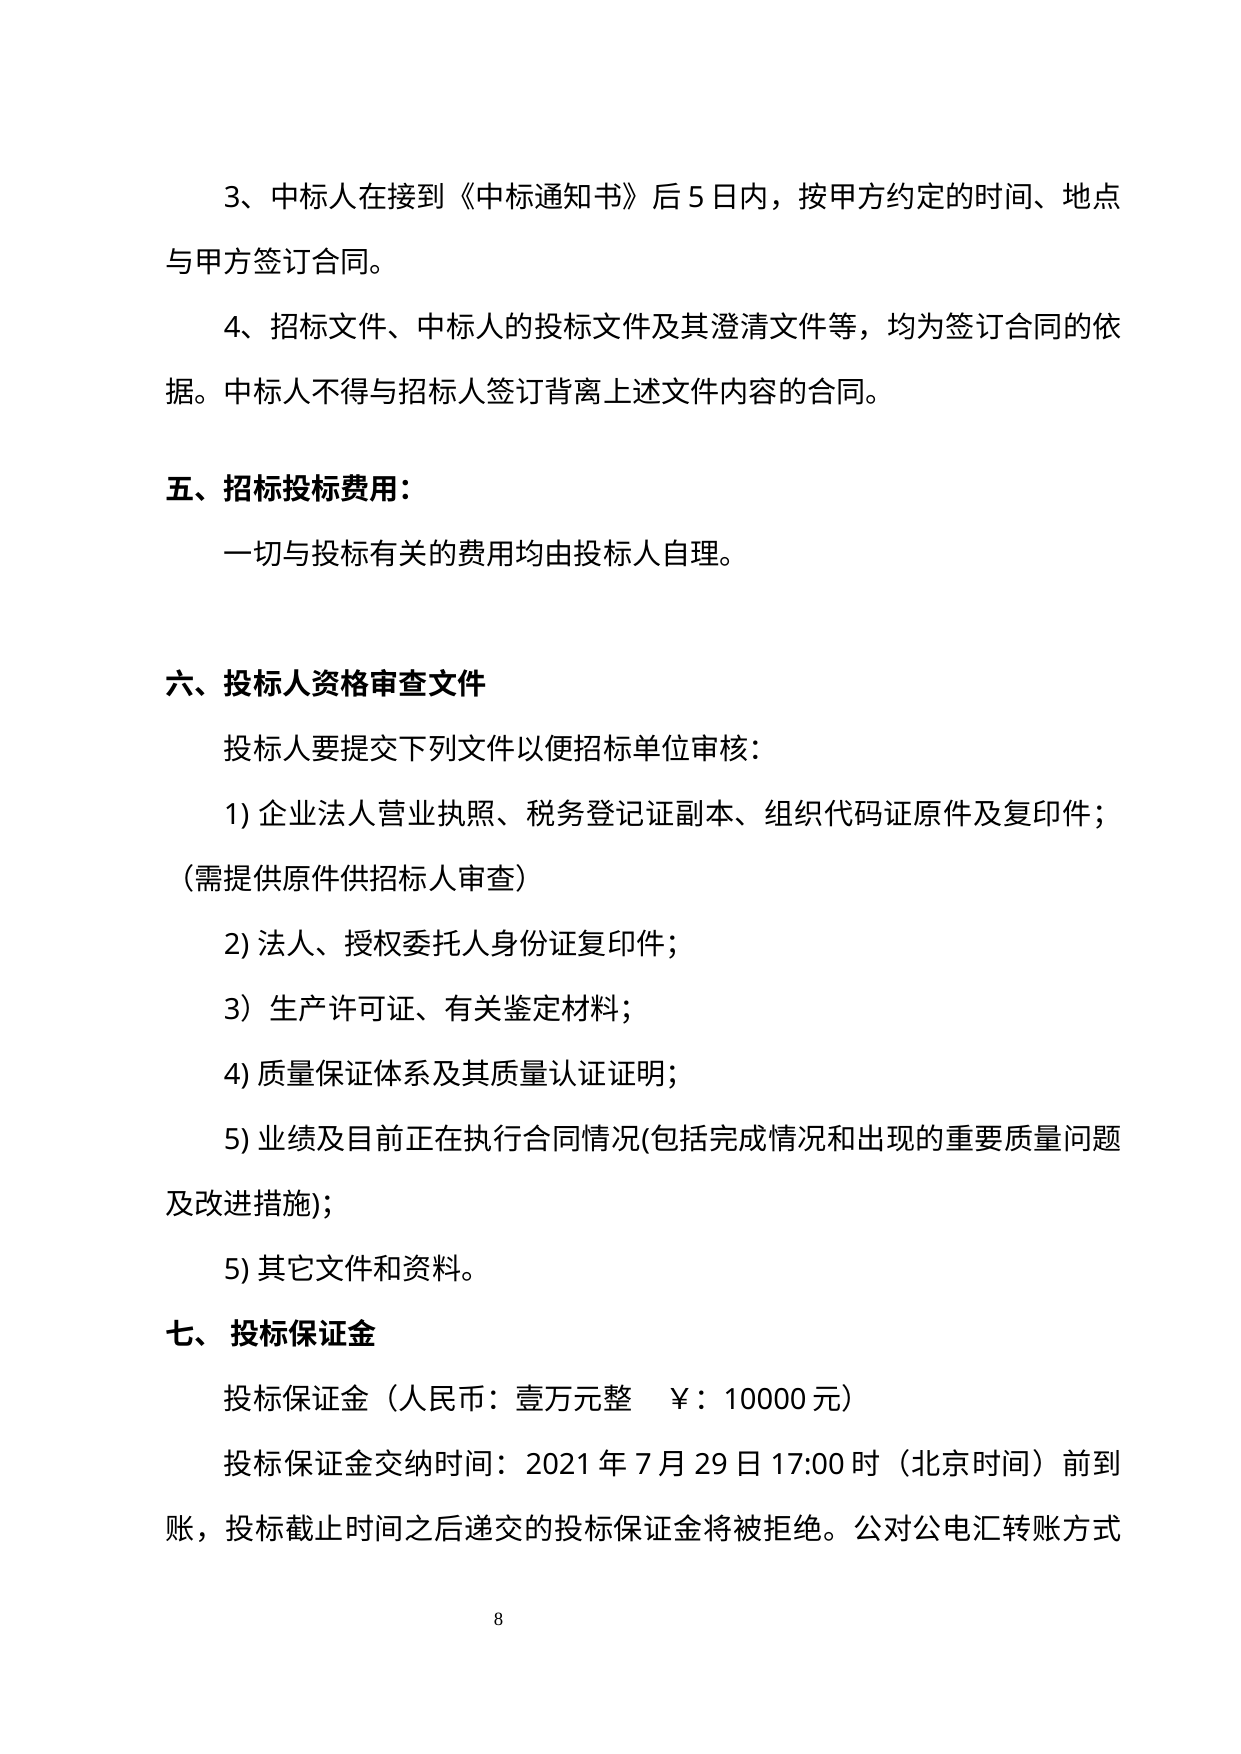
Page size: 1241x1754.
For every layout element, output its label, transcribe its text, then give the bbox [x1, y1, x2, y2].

text 一切与投标有关的费用均由投标人自理。 [165, 519, 1122, 584]
text 2) 法人、授权委托人身份证复印件； [165, 909, 1122, 974]
text 5) 其它文件和资料。 [165, 1234, 1122, 1299]
text 五、招标投标费用： [165, 454, 1122, 519]
text 投标人要提交下列文件以便招标单位审核： [165, 714, 1122, 779]
text 3）生产许可证、有关鉴定材料； [165, 974, 1122, 1039]
text 4、招标文件、中标人的投标文件及其澄清文件等，均为签订合同的依据。中标人不得与招标人签订背离上述文件内容的合同。 [165, 292, 1122, 422]
text 六、投标人资格审查文件 [165, 649, 1122, 714]
text 投标保证金（人民币：壹万元整 ￥：10000元） [165, 1364, 1122, 1429]
text 1) 企业法人营业执照、税务登记证副本、组织代码证原件及复印件；（需提供原件供招标人审查） [165, 779, 1122, 909]
text 5) 业绩及目前正在执行合同情况(包括完成情况和出现的重要质量问题及改进措施)； [165, 1104, 1122, 1234]
text 3、中标人在接到《中标通知书》后5日内，按甲方约定的时间、地点与甲方签订合同。 [165, 162, 1122, 292]
text 七、 投标保证金 [165, 1299, 1122, 1364]
text 4) 质量保证体系及其质量认证证明； [165, 1039, 1122, 1104]
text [165, 1429, 1122, 1559]
